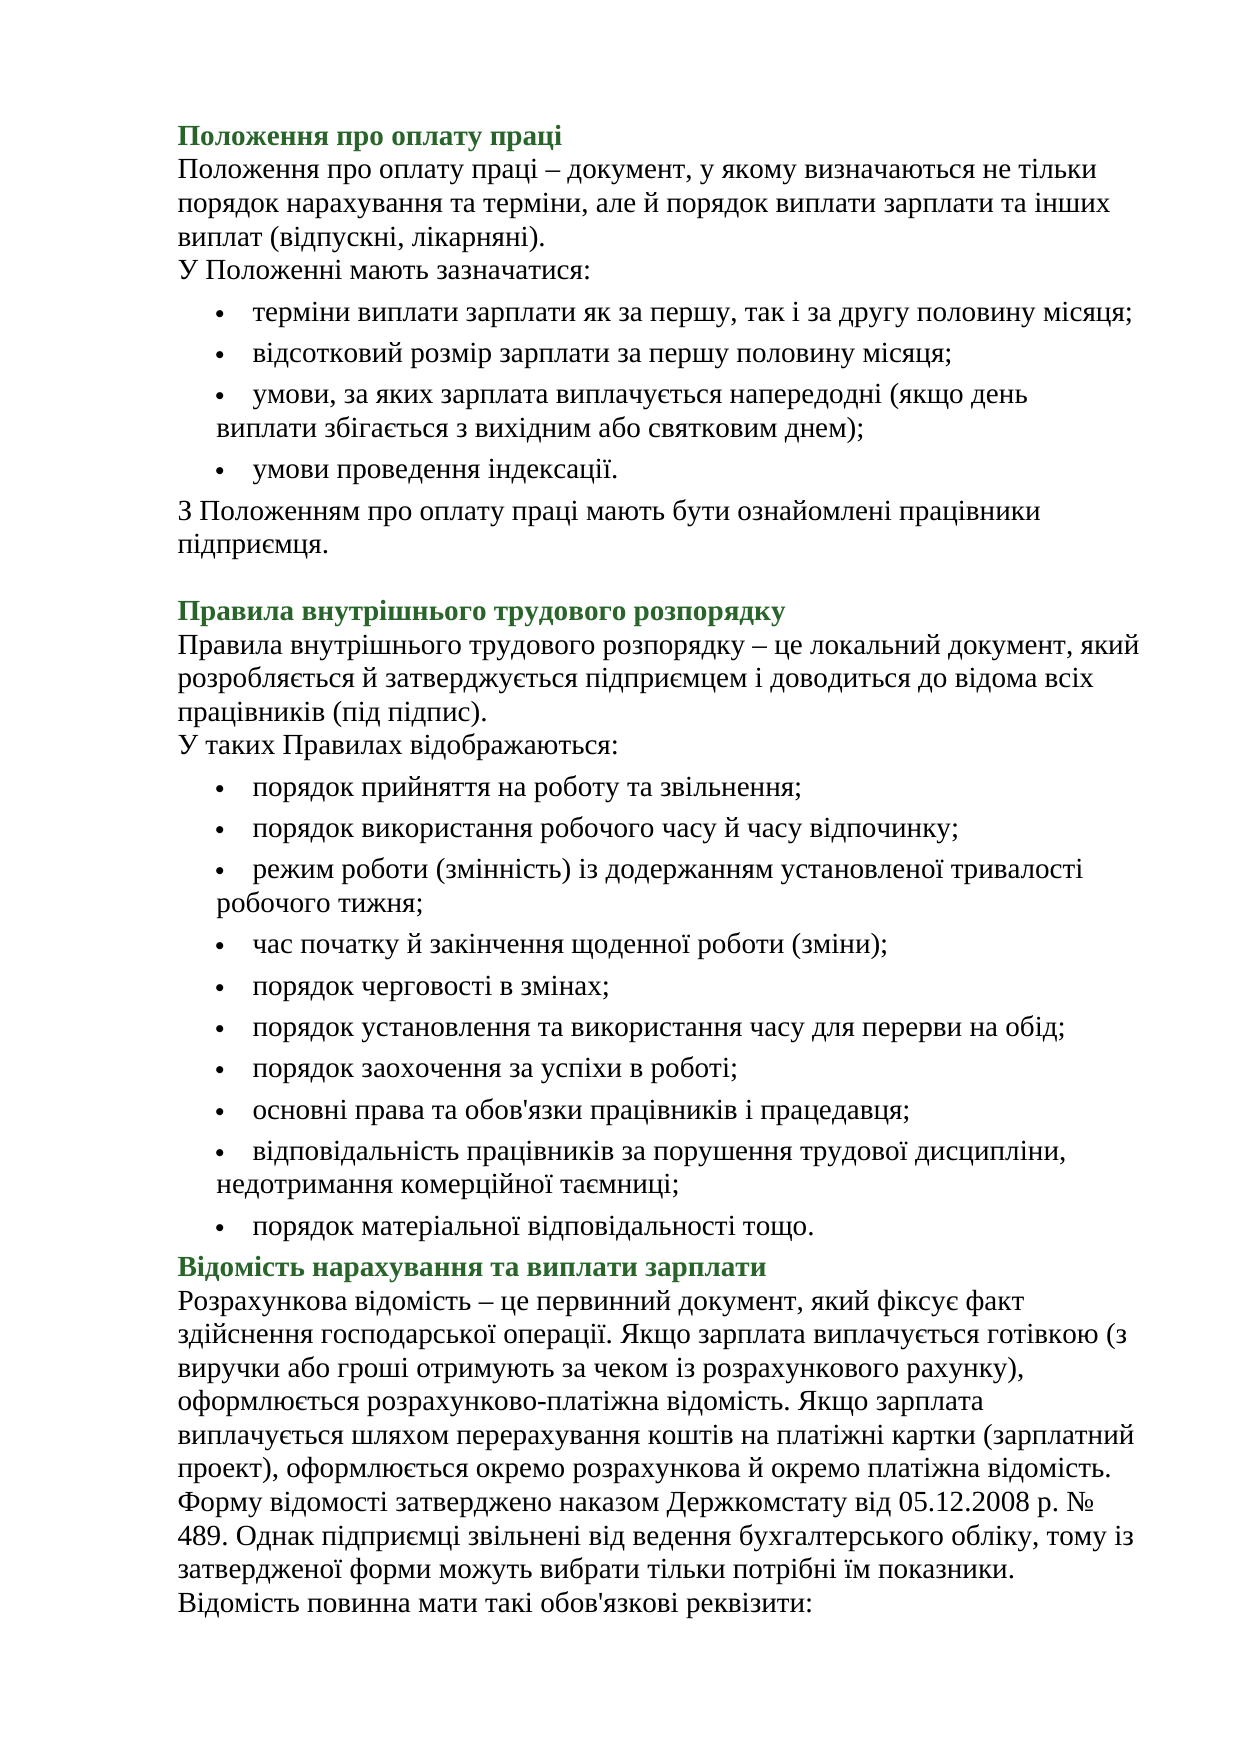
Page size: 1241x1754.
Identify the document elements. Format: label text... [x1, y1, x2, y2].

list порядок черговості в змінах; [216, 968, 1136, 1001]
list режим роботи (змінність) із додержанням установленої тривалості робочого тижня; [216, 851, 1136, 918]
text Форму відомості затверджено наказом Держкомстату від 05.12.2008 р. № 489. Однак підприємці звільнені від ведення бухгалтерського обліку, тому із затвердженої форми можуть вибрати тільки потрібні їм показники. [177, 1484, 1152, 1585]
text Правила внутрішнього трудового розпорядку [177, 593, 1152, 627]
text Положення про оплату праці [177, 118, 1152, 152]
list умови, за яких зарплата виплачується напередодні (якщо день виплати збігається з вихідним або святковим днем); [216, 376, 1136, 443]
text У Положенні мають зазначатися: [177, 252, 1152, 286]
list відповідальність працівників за порушення трудової дисципліни, недотримання комерційної таємниці; [216, 1133, 1136, 1200]
text Положення про оплату праці – документ, у якому визначаються не тільки порядок нарахування та терміни, але й порядок виплати зарплати та інших виплат (відпускні, лікарняні). [177, 152, 1152, 252]
list порядок установлення та використання часу для перерви на обід; [216, 1009, 1136, 1043]
list терміни виплати зарплати як за першу, так і за другу половину місяця; [216, 294, 1136, 327]
list порядок матеріальної відповідальності тощо. [216, 1208, 1136, 1242]
list час початку й закінчення щоденної роботи (зміни); [216, 926, 1136, 960]
text Відомість нарахування та виплати зарплати [177, 1249, 1152, 1283]
text У таких Правилах відображаються: [177, 727, 1152, 761]
list відсотковий розмір зарплати за першу половину місяця; [216, 335, 1136, 368]
list порядок заохочення за успіхи в роботі; [216, 1050, 1136, 1084]
text З Положенням про оплату праці мають бути ознайомлені працівники підприємця. [177, 493, 1152, 560]
list порядок використання робочого часу й часу відпочинку; [216, 810, 1136, 844]
list основні права та обов'язки працівників і працедавця; [216, 1092, 1136, 1125]
list порядок прийняття на роботу та звільнення; [216, 769, 1136, 802]
text Правила внутрішнього трудового розпорядку – це локальний документ, який розробляється й затверджується підприємцем і доводиться до відома всіх працівників (під підпис). [177, 627, 1152, 727]
list умови проведення індексації. [216, 451, 1136, 485]
text Розрахункова відомість – це первинний документ, який фіксує факт здійснення господарської операції. Якщо зарплата виплачується готівкою (з виручки або гроші отримують за чеком із розрахункового рахунку), оформлюється розрахунково-платіжна відомість. Якщо зарплата виплачується шляхом перерахування коштів на платіжні картки (зарплатний проект), оформлюється окремо розрахункова й окремо платіжна відомість. [177, 1283, 1152, 1484]
text Відомість повинна мати такі обов'язкові реквізити: [177, 1585, 1152, 1618]
